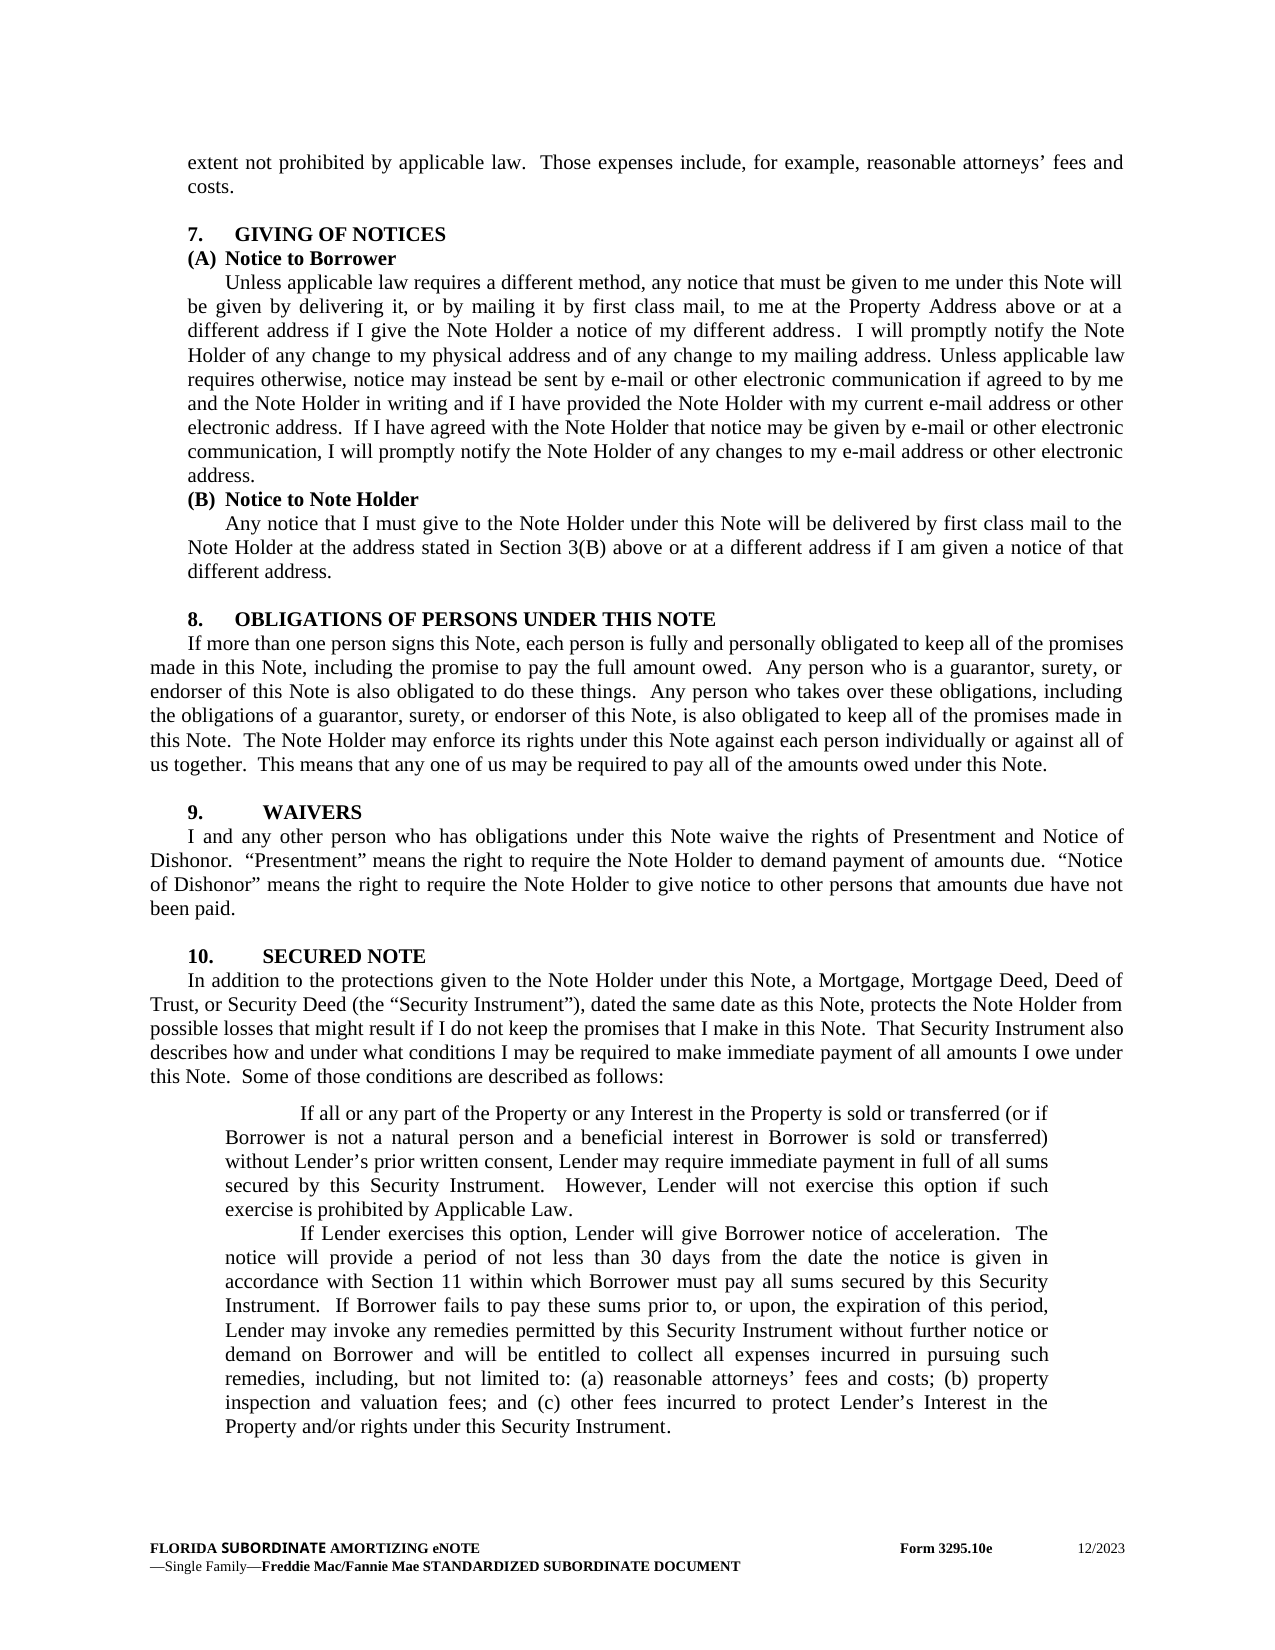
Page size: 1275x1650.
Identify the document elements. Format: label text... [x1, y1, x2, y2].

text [187, 150, 1125, 198]
text 10. SECURED NOTE [150, 944, 1125, 968]
text If more than one person signs this Note, each person is fully and personally obligated to keep all of the promises made in this Note, including the promise to pay the full amount owed. Any person who is a guarantor, surety, or endorser of this Note is also obligated to do these things. Any person who takes over these obligations, including the obligations of a guarantor, surety, or endorser of this Note, is also obligated to keep all of the promises made in this Note. The Note Holder may enforce its rights under this Note against each person individually or against all of us together. This means that any one of us may be required to pay all of the amounts owed under this Note. [150, 631, 1125, 776]
text 7. GIVING OF NOTICES [150, 222, 1125, 246]
text Unless applicable law requires a different method, any notice that must be given to me under this Note will be given by delivering it, or by mailing it by first class mail, to me at the Property Address above or at a different address if I give the Note Holder a notice of my different address. I will promptly notify the Note Holder of any change to my physical address and of any change to my mailing address. Unless applicable law requires otherwise, notice may instead be sent by e-mail or other electronic communication if agreed to by me and the Note Holder in writing and if I have provided the Note Holder with my current e-mail address or other electronic address. If I have agreed with the Note Holder that notice may be given by e-mail or other electronic communication, I will promptly notify the Note Holder of any changes to my e-mail address or other electronic address. [187, 270, 1125, 487]
text 9. WAIVERS [150, 800, 1125, 824]
text 8. OBLIGATIONS OF PERSONS UNDER THIS NOTE [150, 607, 1125, 631]
text In addition to the protections given to the Note Holder under this Note, a Mortgage, Mortgage Deed, Deed of Trust, or Security Deed (the “Security Instrument”), dated the same date as this Note, protects the Note Holder from possible losses that might result if I do not keep the promises that I make in this Note. That Security Instrument also describes how and under what conditions I may be required to make immediate payment of all amounts I owe under this Note. Some of those conditions are described as follows: [150, 968, 1125, 1088]
text If Lender exercises this option, Lender will give Borrower notice of acceleration. The notice will provide a period of not less than 30 days from the date the notice is given in accordance with Section 11 within which Borrower must pay all sums secured by this Security Instrument. If Borrower fails to pay these sums prior to, or upon, the expiration of this period, Lender may invoke any remedies permitted by this Security Instrument without further notice or demand on Borrower and will be entitled to collect all expenses incurred in pursuing such remedies, including, but not limited to: (a) reasonable attorneys’ fees and costs; (b) property inspection and valuation fees; and (c) other fees incurred to protect Lender’s Interest in the Property and/or rights under this Security Instrument. [225, 1221, 1050, 1438]
text I and any other person who has obligations under this Note waive the rights of Presentment and Notice of Dishonor. “Presentment” means the right to require the Note Holder to demand payment of amounts due. “Notice of Dishonor” means the right to require the Note Holder to give notice to other persons that amounts due have not been paid. [150, 824, 1125, 920]
text Any notice that I must give to the Note Holder under this Note will be delivered by first class mail to the Note Holder at the address stated in Section 3(B) above or at a different address if I am given a notice of that different address. [187, 511, 1125, 583]
list Notice to Note Holder [150, 487, 1125, 511]
list Notice to Borrower [150, 246, 1125, 270]
text If all or any part of the Property or any Interest in the Property is sold or transferred (or if Borrower is not a natural person and a beneficial interest in Borrower is sold or transferred) without Lender’s prior written consent, Lender may require immediate payment in full of all sums secured by this Security Instrument. However, Lender will not exercise this option if such exercise is prohibited by Applicable Law. [225, 1101, 1050, 1221]
